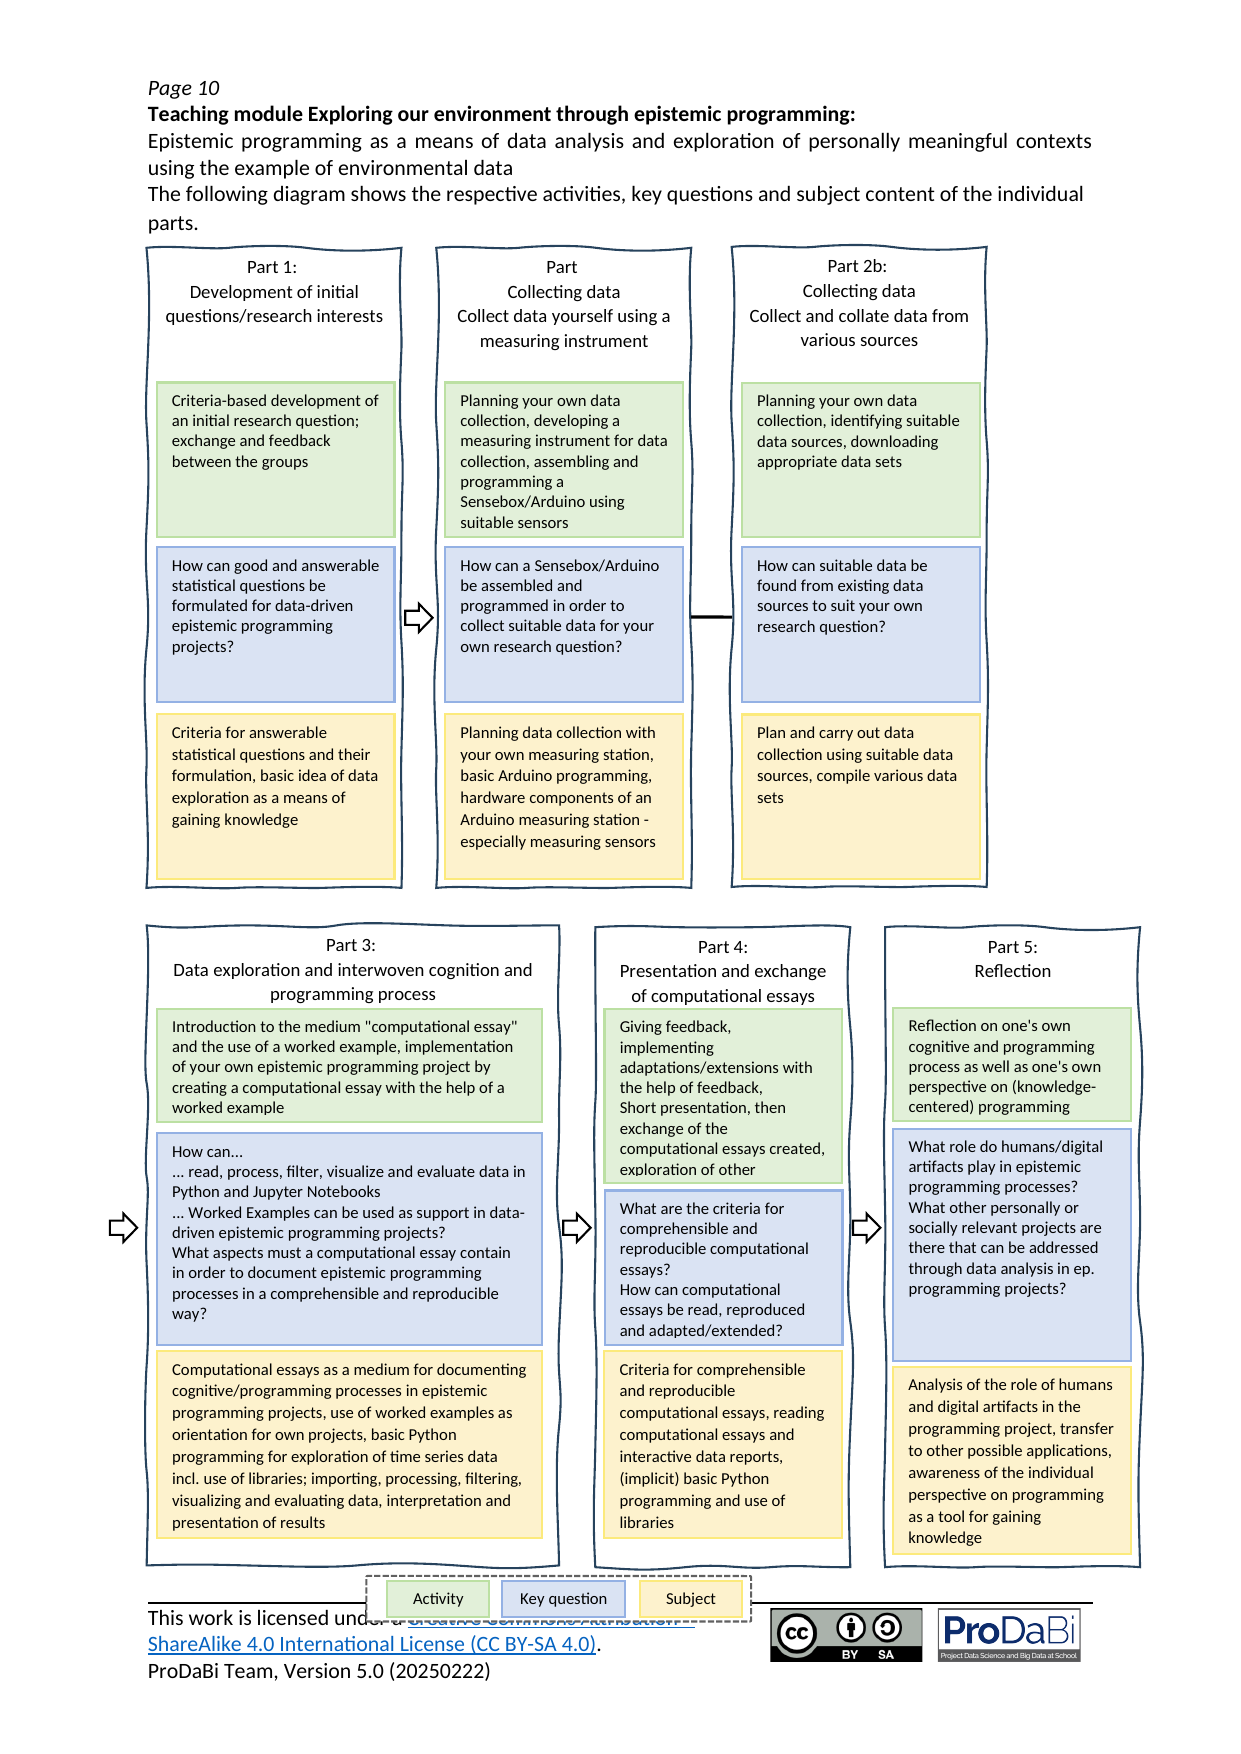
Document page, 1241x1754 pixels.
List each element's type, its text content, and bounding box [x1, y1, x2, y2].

picture [770, 1608, 923, 1662]
picture [937, 1608, 1081, 1662]
text The following diagram shows the respective activities, key questions and subject content of the individual parts. [148, 180, 1093, 236]
